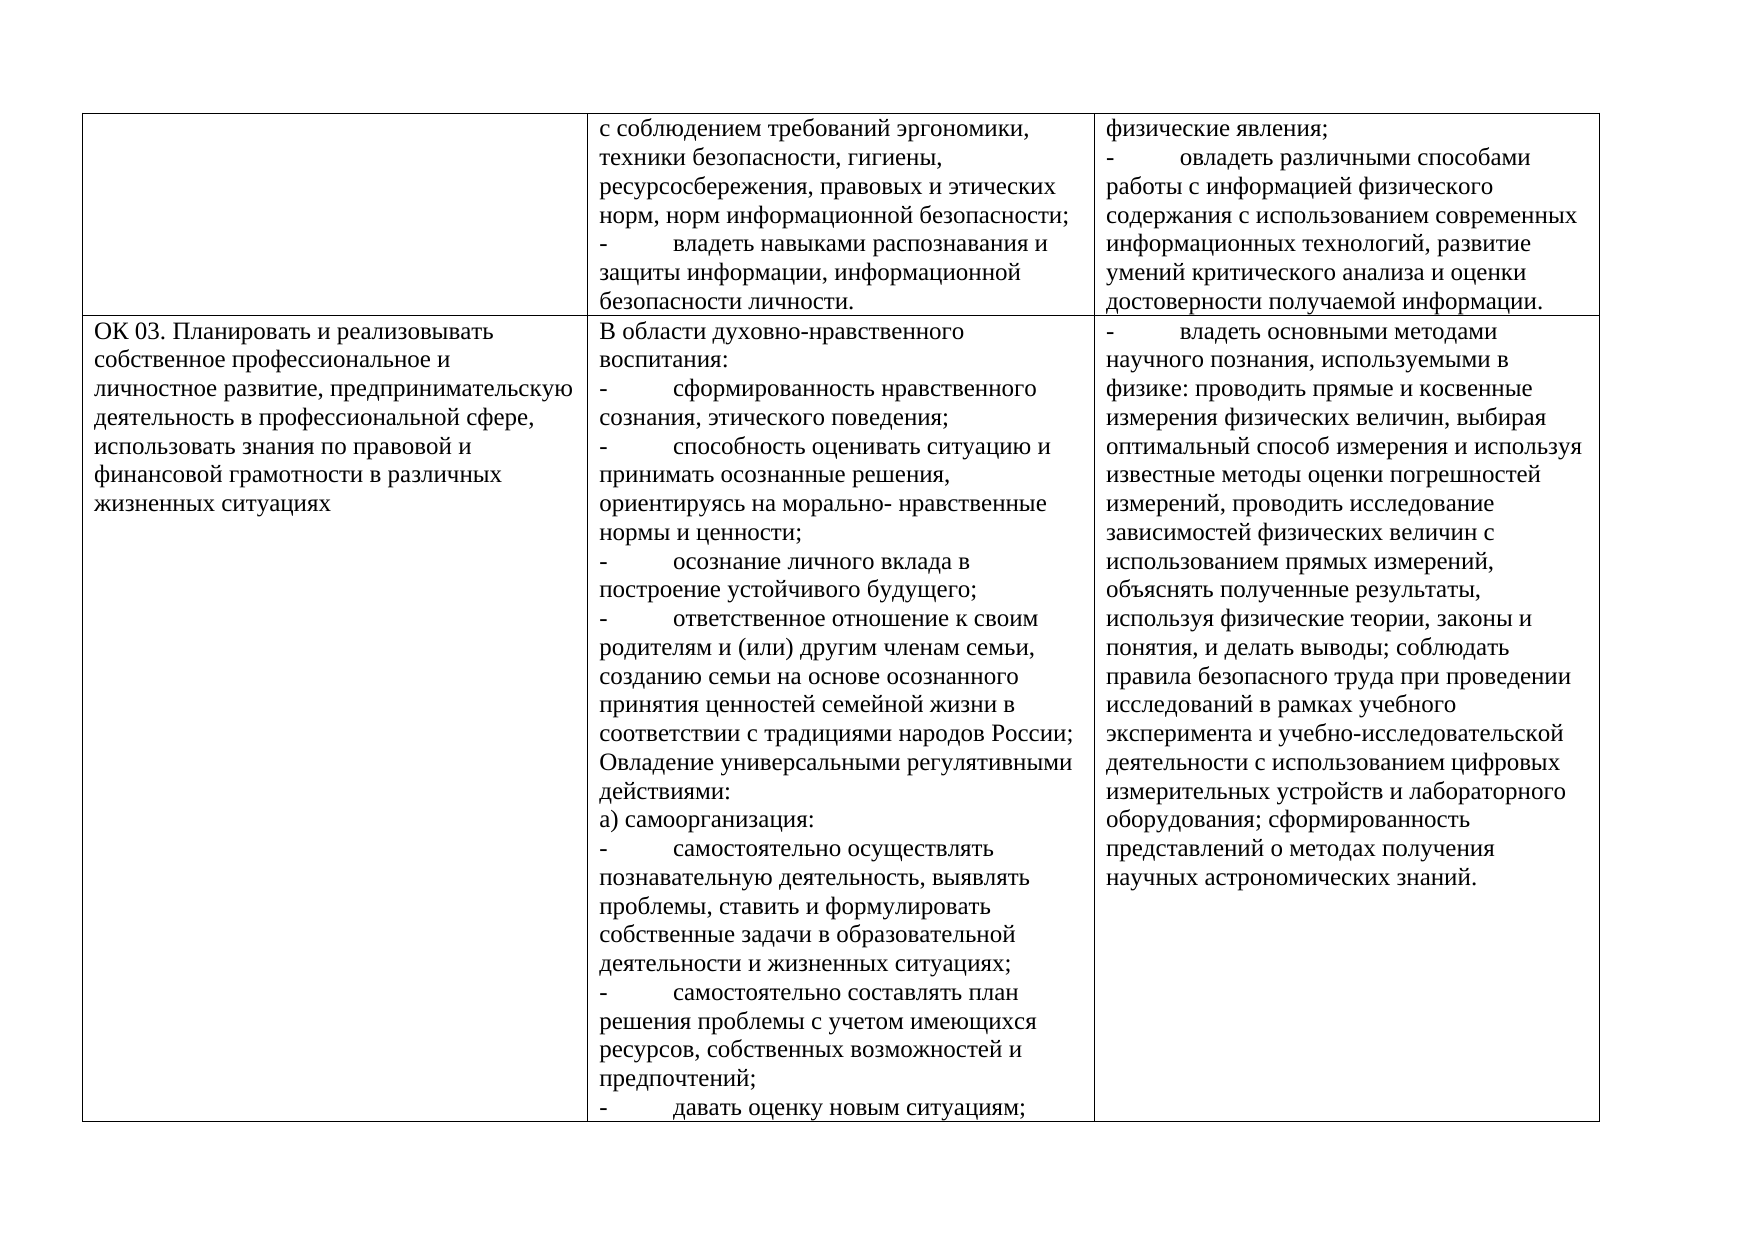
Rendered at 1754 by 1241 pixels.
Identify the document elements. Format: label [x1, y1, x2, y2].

table_cell [588, 114, 1094, 315]
table_cell [1095, 114, 1599, 315]
table_cell [83, 114, 587, 315]
table_cell [1095, 316, 1599, 1121]
table_cell [83, 316, 587, 1121]
table_cell [588, 316, 1094, 1121]
